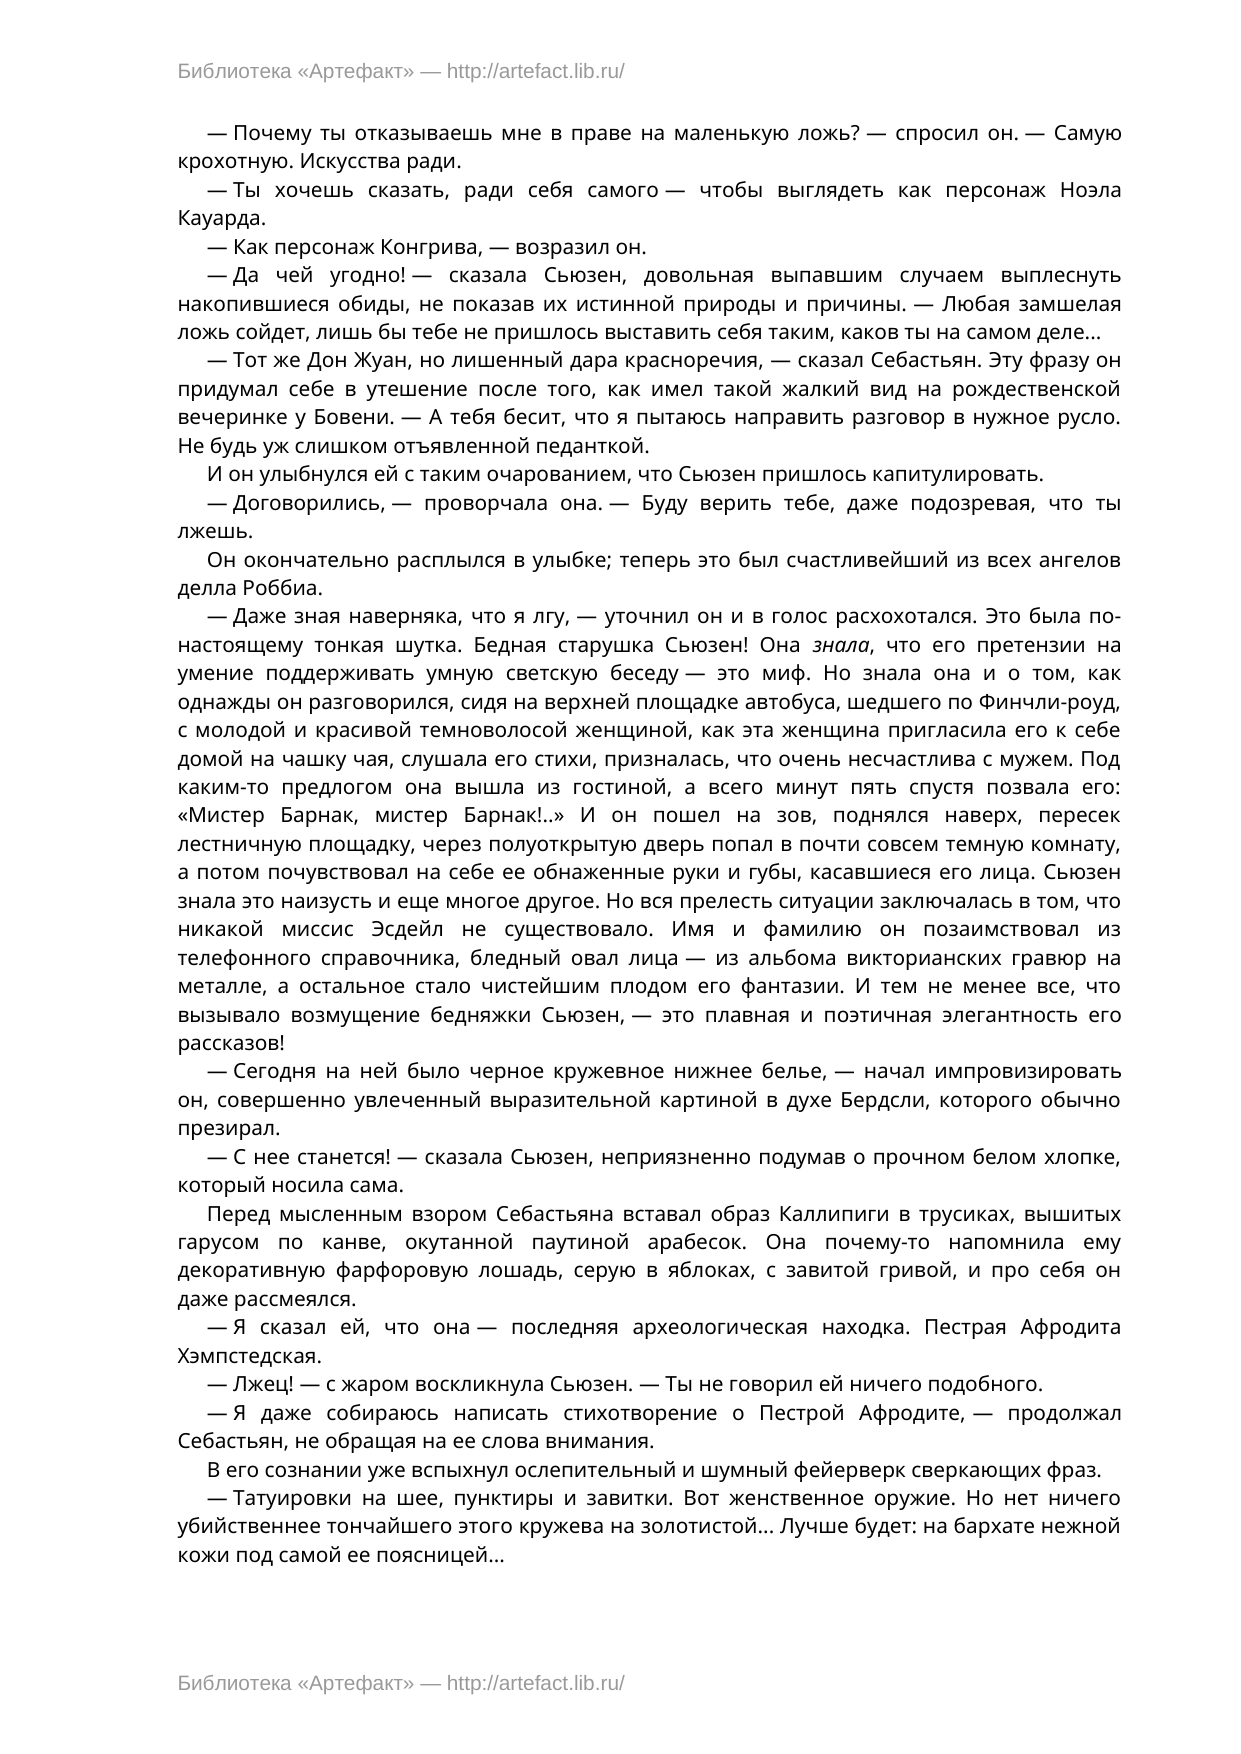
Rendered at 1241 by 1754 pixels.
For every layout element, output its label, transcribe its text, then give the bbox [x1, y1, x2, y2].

text — Даже зная наверняка, что я лгу, — уточнил он и в голос расхохотался. Это была по-настоящему тонкая шутка. Бедная старушка Сьюзен! Она знала, что его претензии на умение поддерживать умную светскую беседу — это миф. Но знала она и о том, как однажды он разговорился, сидя на верхней площадке автобуса, шедшего по Финчли-роуд, с молодой и красивой темноволосой женщиной, как эта женщина пригласила его к себе домой на чашку чая, слушала его стихи, призналась, что очень несчастлива с мужем. Под каким-то предлогом она вышла из гостиной, а всего минут пять спустя позвала его: «Мистер Барнак, мистер Барнак!..» И он пошел на зов, поднялся наверх, пересек лестничную площадку, через полуоткрытую дверь попал в почти совсем темную комнату, а потом почувствовал на себе ее обнаженные руки и губы, касавшиеся его лица. Сьюзен знала это наизусть и еще многое другое. Но вся прелесть ситуации заключалась в том, что никакой миссис Эсдейл не существовало. Имя и фамилию он позаимствовал из телефонного справочника, бледный овал лица — из альбома викторианских гравюр на металле, а остальное стало чистейшим плодом его фантазии. И тем не менее все, что вызывало возмущение бедняжки Сьюзен, — это плавная и поэтичная элегантность его рассказов! [177, 602, 1122, 1057]
text — Как персонаж Конгрива, — возразил он. [177, 232, 1122, 260]
text И он улыбнулся ей с таким очарованием, что Сьюзен пришлось капитулировать. [177, 459, 1122, 488]
text — Я сказал ей, что она — последняя археологическая находка. Пестрая Афродита Хэмпстедская. [177, 1312, 1122, 1369]
text В его сознании уже вспыхнул ослепительный и шумный фейерверк сверкающих фраз. [177, 1455, 1122, 1483]
text Он окончательно расплылся в улыбке; теперь это был счастливейший из всех ангелов делла Роббиа. [177, 545, 1122, 602]
text — Договорились, — проворчала она. — Буду верить тебе, даже подозревая, что ты лжешь. [177, 488, 1122, 545]
text Перед мысленным взором Себастьяна вставал образ Каллипиги в трусиках, вышитых гарусом по канве, окутанной паутиной арабесок. Она почему-то напомнила ему декоративную фарфоровую лошадь, серую в яблоках, с завитой гривой, и про себя он даже рассмеялся. [177, 1199, 1122, 1312]
text — Сегодня на ней было черное кружевное нижнее белье, — начал импровизировать он, совершенно увлеченный выразительной картиной в духе Бердсли, которого обычно презирал. [177, 1057, 1122, 1142]
text — С нее станется! — сказала Сьюзен, неприязненно подумав о прочном белом хлопке, который носила сама. [177, 1142, 1122, 1199]
text — Почему ты отказываешь мне в праве на маленькую ложь? — спросил он. — Самую крохотную. Искусства ради. [177, 118, 1122, 175]
text — Я даже собираюсь написать стихотворение о Пестрой Афродите, — продолжал Себастьян, не обращая на ее слова внимания. [177, 1398, 1122, 1455]
text — Тот же Дон Жуан, но лишенный дара красноречия, — сказал Себастьян. Эту фразу он придумал себе в утешение после того, как имел такой жалкий вид на рождественской вечеринке у Бовени. — А тебя бесит, что я пытаюсь направить разговор в нужное русло. Не будь уж слишком отъявленной педанткой. [177, 346, 1122, 459]
text — Лжец! — с жаром воскликнула Сьюзен. — Ты не говорил ей ничего подобного. [177, 1369, 1122, 1398]
text — Да чей угодно! — сказала Сьюзен, довольная выпавшим случаем выплеснуть накопившиеся обиды, не показав их истинной природы и причины. — Любая замшелая ложь сойдет, лишь бы тебе не пришлось выставить себя таким, каков ты на самом деле... [177, 260, 1122, 346]
text — Ты хочешь сказать, ради себя самого — чтобы выглядеть как персонаж Ноэла Кауарда. [177, 175, 1122, 232]
text — Татуировки на шее, пунктиры и завитки. Вот женственное оружие. Но нет ничего убийственнее тончайшего этого кружева на золотистой... Лучше будет: на бархате нежной кожи под самой ее поясницей... [177, 1483, 1122, 1568]
